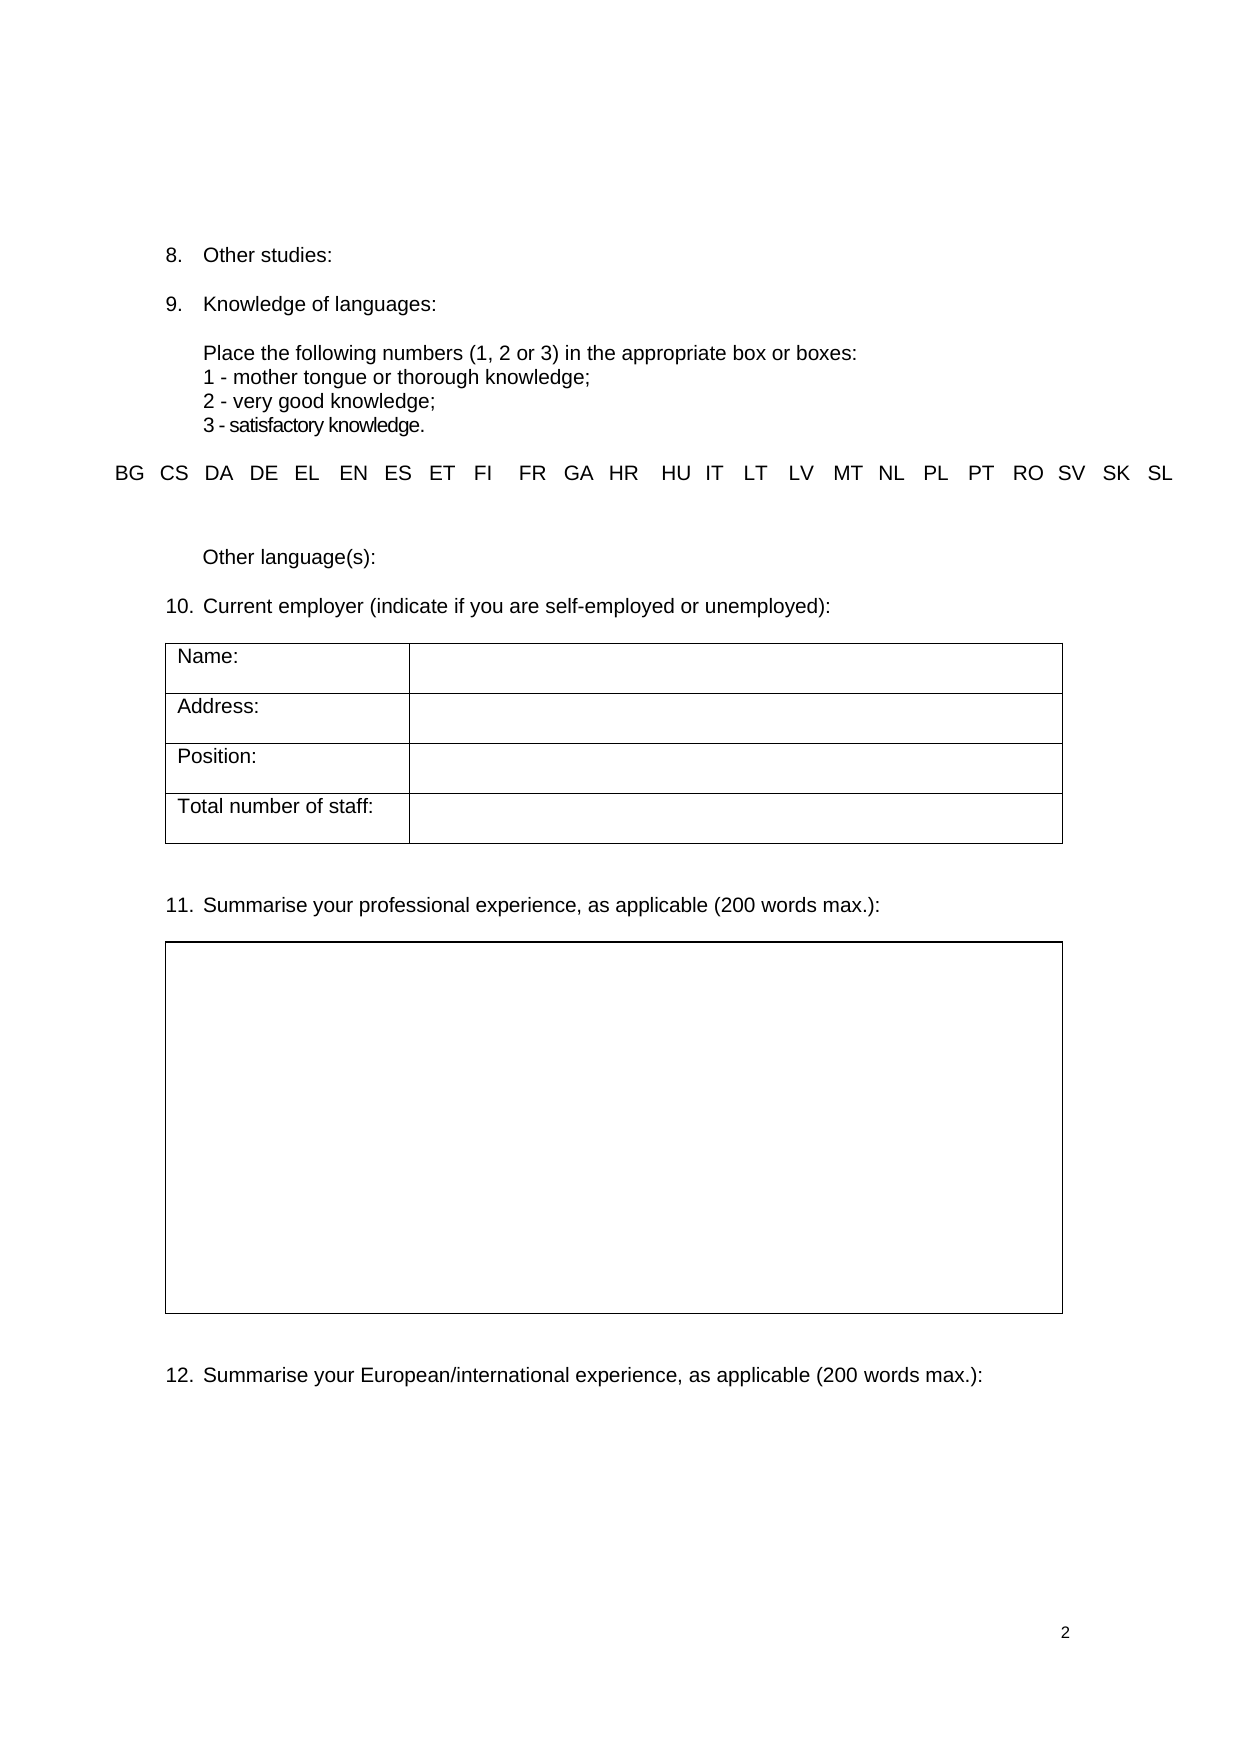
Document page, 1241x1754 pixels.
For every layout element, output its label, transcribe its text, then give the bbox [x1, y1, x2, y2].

table_header Name: [166, 644, 409, 692]
table_header PL [919, 461, 964, 496]
table_header LV [784, 461, 829, 496]
table_cell Total number of staff: [166, 794, 409, 842]
table_header CS [155, 461, 200, 496]
table_header EN [335, 461, 380, 496]
text Place the following numbers (1, 2 or 3) in the appropriate box or boxes: [203, 341, 1063, 365]
table_header HR [604, 461, 657, 496]
table_header FI [470, 461, 514, 496]
text 11. Summarise your professional experience, as applicable (200 words max.): [165, 892, 1063, 916]
table_cell Address: [166, 694, 409, 742]
table_header LT [739, 461, 784, 496]
table_header HU [657, 461, 701, 496]
table_cell [410, 794, 1062, 842]
text 1 - mother tongue or thorough knowledge; [203, 365, 1063, 389]
table_header ET [425, 461, 469, 496]
table_header [166, 943, 1062, 1313]
table_cell Position: [166, 744, 409, 792]
table_header SL [1143, 461, 1188, 496]
text 12. Summarise your European/international experience, as applicable (200 words max.): [165, 1363, 1063, 1387]
table_header DA [200, 461, 245, 496]
table_header SV [1054, 461, 1098, 496]
text Other language(s): [202, 544, 1063, 568]
text 9. Knowledge of languages: [165, 292, 1063, 316]
table_cell [410, 744, 1062, 792]
table_header SK [1098, 461, 1143, 496]
table_header ES [380, 461, 425, 496]
text 10. Current employer (indicate if you are self-employed or unemployed): [165, 593, 1063, 617]
table_header BG [110, 461, 155, 496]
table_header GA [559, 461, 604, 496]
text 2 - very good knowledge; [203, 389, 1063, 413]
table_header DE [245, 461, 290, 496]
table_header FR [515, 461, 559, 496]
table_header EL [290, 461, 335, 496]
table_header [410, 644, 1062, 692]
table_header RO [1009, 461, 1053, 496]
table_header PT [964, 461, 1008, 496]
text 8. Other studies: [165, 243, 1063, 267]
text 3 - satisfactory knowledge. [203, 413, 1063, 437]
table_header NL [874, 461, 919, 496]
table_header IT [701, 461, 739, 496]
table_header MT [829, 461, 874, 496]
table_cell [410, 694, 1062, 742]
